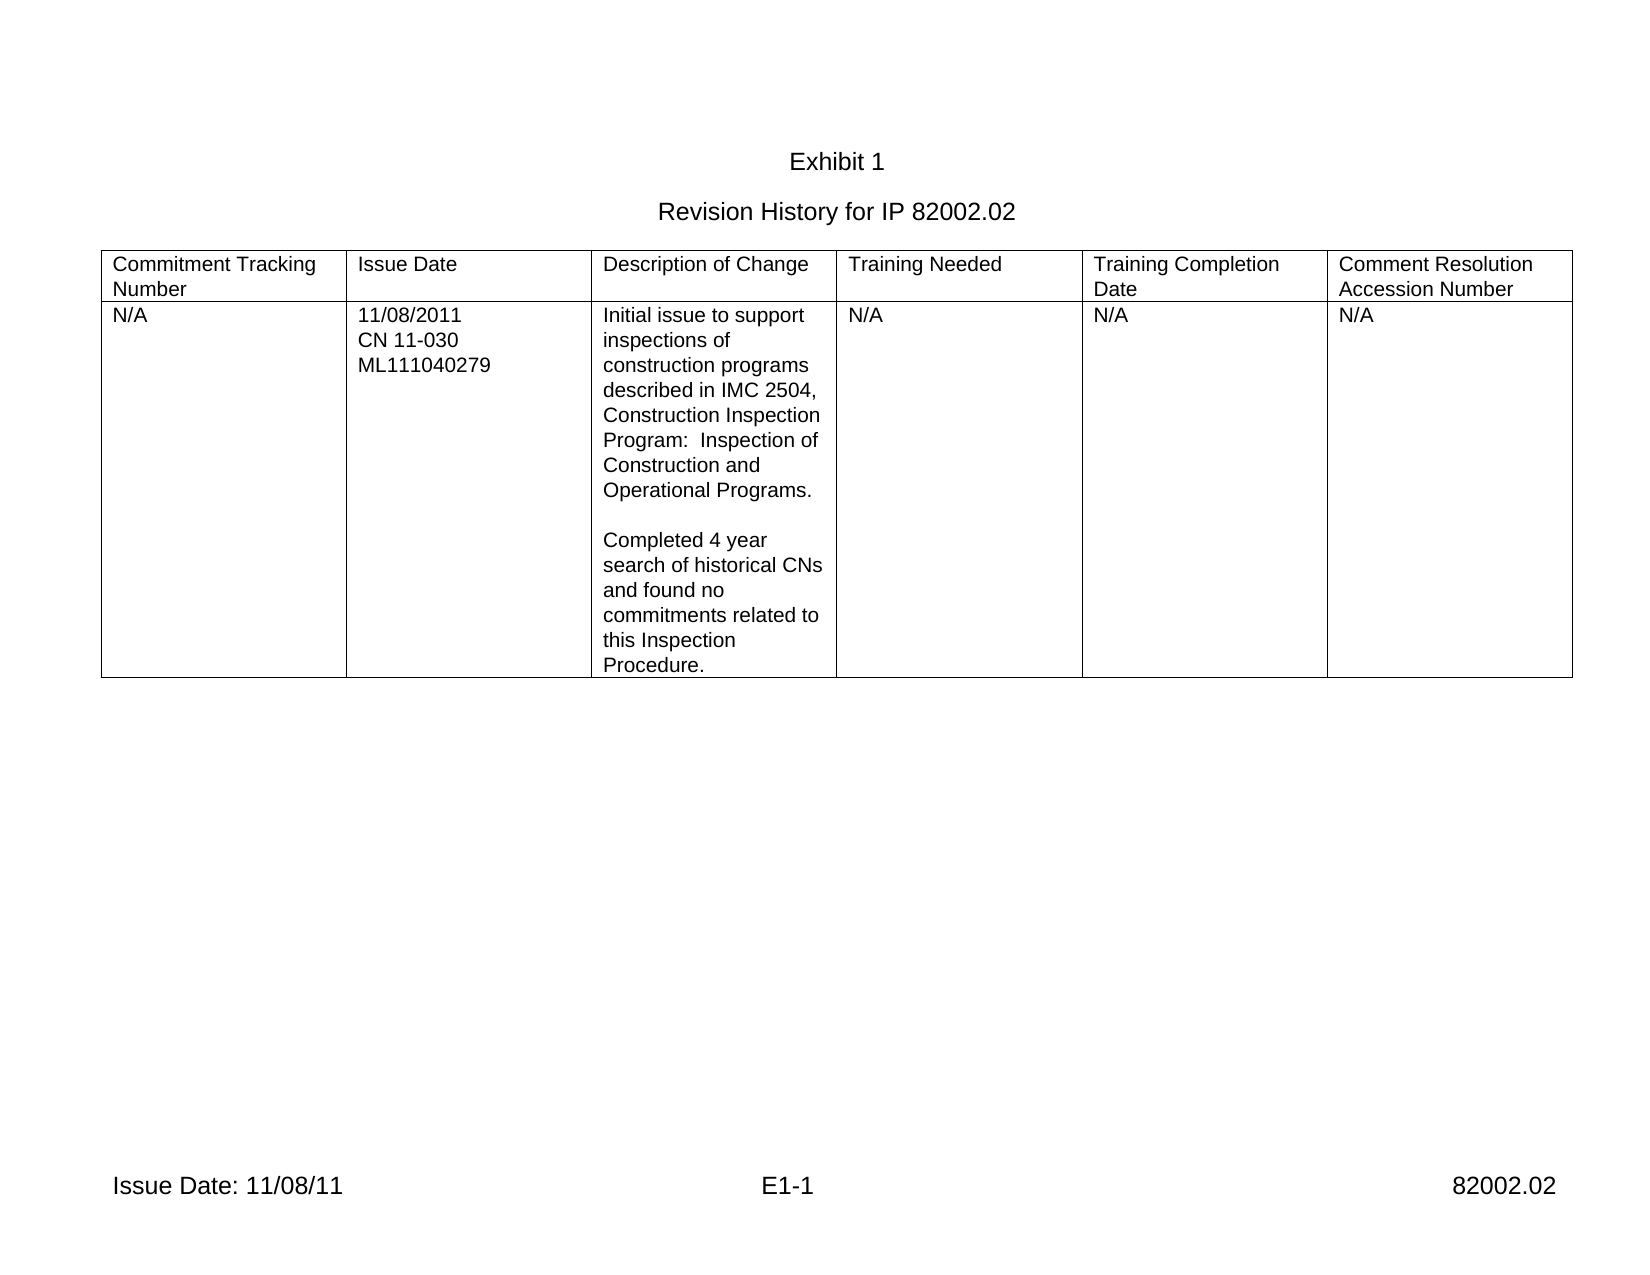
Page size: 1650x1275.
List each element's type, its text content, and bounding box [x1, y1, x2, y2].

table_cell Initial issue to support inspections of construction programs described in IMC 2504, Construction Inspection Program: Inspection of Construction and Operational Programs. Completed 4 year search of historical CNs and found no commitments related to this Inspection Procedure. [592, 302, 836, 677]
table_cell 11/08/2011 CN 11-030 ML111040279 [347, 302, 591, 677]
table_cell N/A [102, 302, 346, 677]
table_header Description of Change [592, 251, 836, 301]
table_header Commitment Tracking Number [102, 251, 346, 301]
text Revision History for IP 82002.02 [112, 200, 1561, 225]
table_header Training Needed [837, 251, 1082, 301]
table_header Issue Date [347, 251, 591, 301]
table_cell N/A [837, 302, 1082, 677]
table_header Comment Resolution Accession Number [1328, 251, 1572, 301]
table_cell N/A [1328, 302, 1572, 677]
table_cell N/A [1083, 302, 1327, 677]
text Exhibit 1 [112, 150, 1561, 175]
table_header Training Completion Date [1083, 251, 1327, 301]
